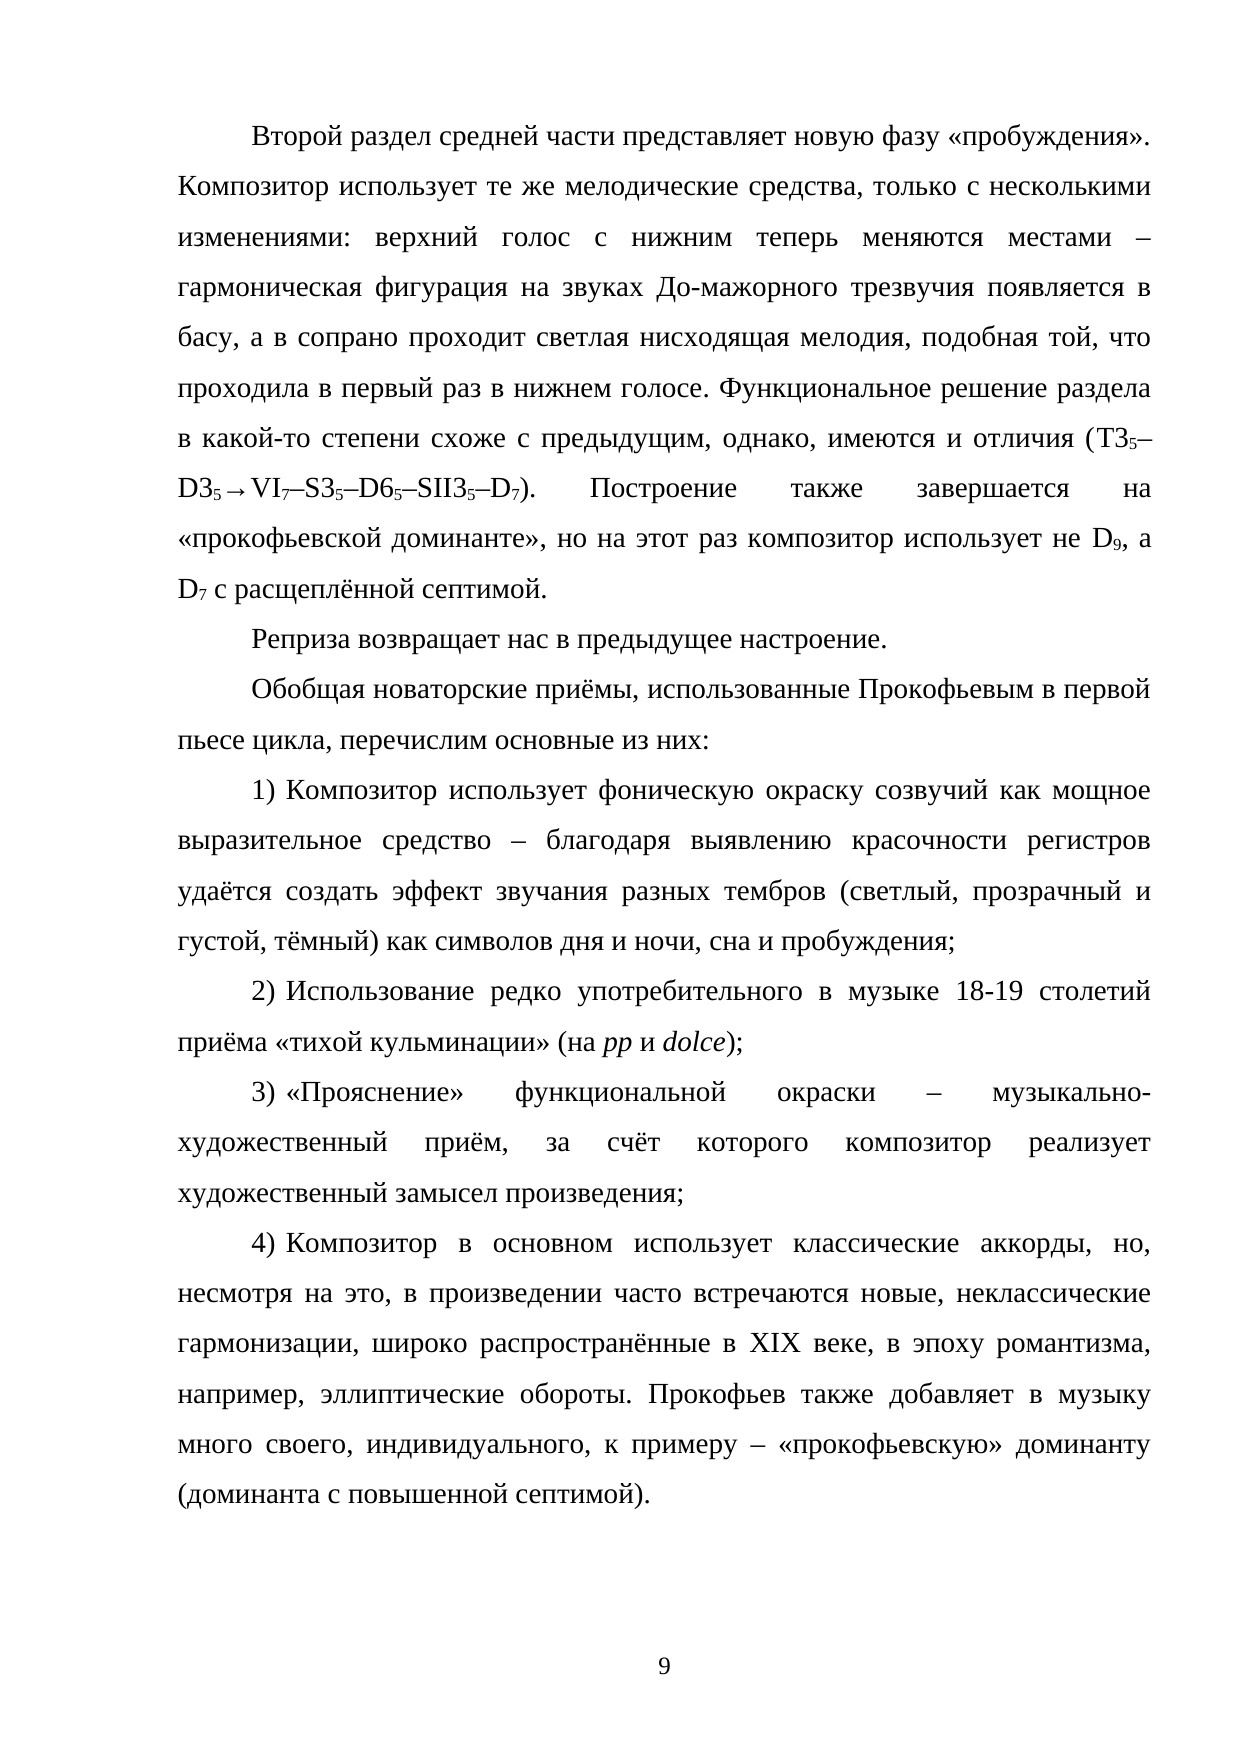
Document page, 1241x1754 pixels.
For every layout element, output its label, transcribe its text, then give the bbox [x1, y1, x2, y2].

text Обобщая новаторские приёмы, использованные Прокофьевым в первой пьесе цикла, перечислим основные из них: [177, 672, 1152, 755]
list Композитор использует фоническую окраску созвучий как мощное выразительное средство – благодаря выявлению красочности регистров удаётся создать эффект звучания разных тембров (светлый, прозрачный и густой, тёмный) как символов дня и ночи, сна и пробуждения; [177, 772, 1152, 957]
text Второй раздел средней части представляет новую фазу «пробуждения». Композитор использует те же мелодические средства, только с несколькими изменениями: верхний голос с нижним теперь меняются местами – гармоническая фигурация на звуках До-мажорного трезвучия появляется в басу, а в сопрано проходит светлая нисходящая мелодия, подобная той, что проходила в первый раз в нижнем голосе. Функциональное решение раздела в какой-то степени схоже с предыдущим, однако, имеются и отличия (T35–D35→VI7–S35–D65–SII35–D7). Построение также завершается на «прокофьевской доминанте», но на этот раз композитор использует не D9, а D7 с расщеплённой септимой. [177, 118, 1152, 604]
list «Прояснение» функциональной окраски – музыкально-художественный приём, за счёт которого композитор реализует художественный замысел произведения; [177, 1074, 1152, 1208]
list Использование редко употребительного в музыке столетий приёма «тихой кульминации» (на pp и dolce); [177, 973, 1152, 1057]
list Композитор в основном использует классические аккорды, но, несмотря на это, в произведении часто встречаются новые, неклассические гармонизации, широко распространённые в XIX веке, в эпоху романтизма, например, эллиптические обороты. Прокофьев также добавляет в музыку много своего, индивидуального, к примеру – «прокофьевскую» доминанту (доминанта с повышенной септимой). [177, 1225, 1152, 1510]
text Реприза возвращает нас в предыдущее настроение. [177, 621, 1152, 655]
